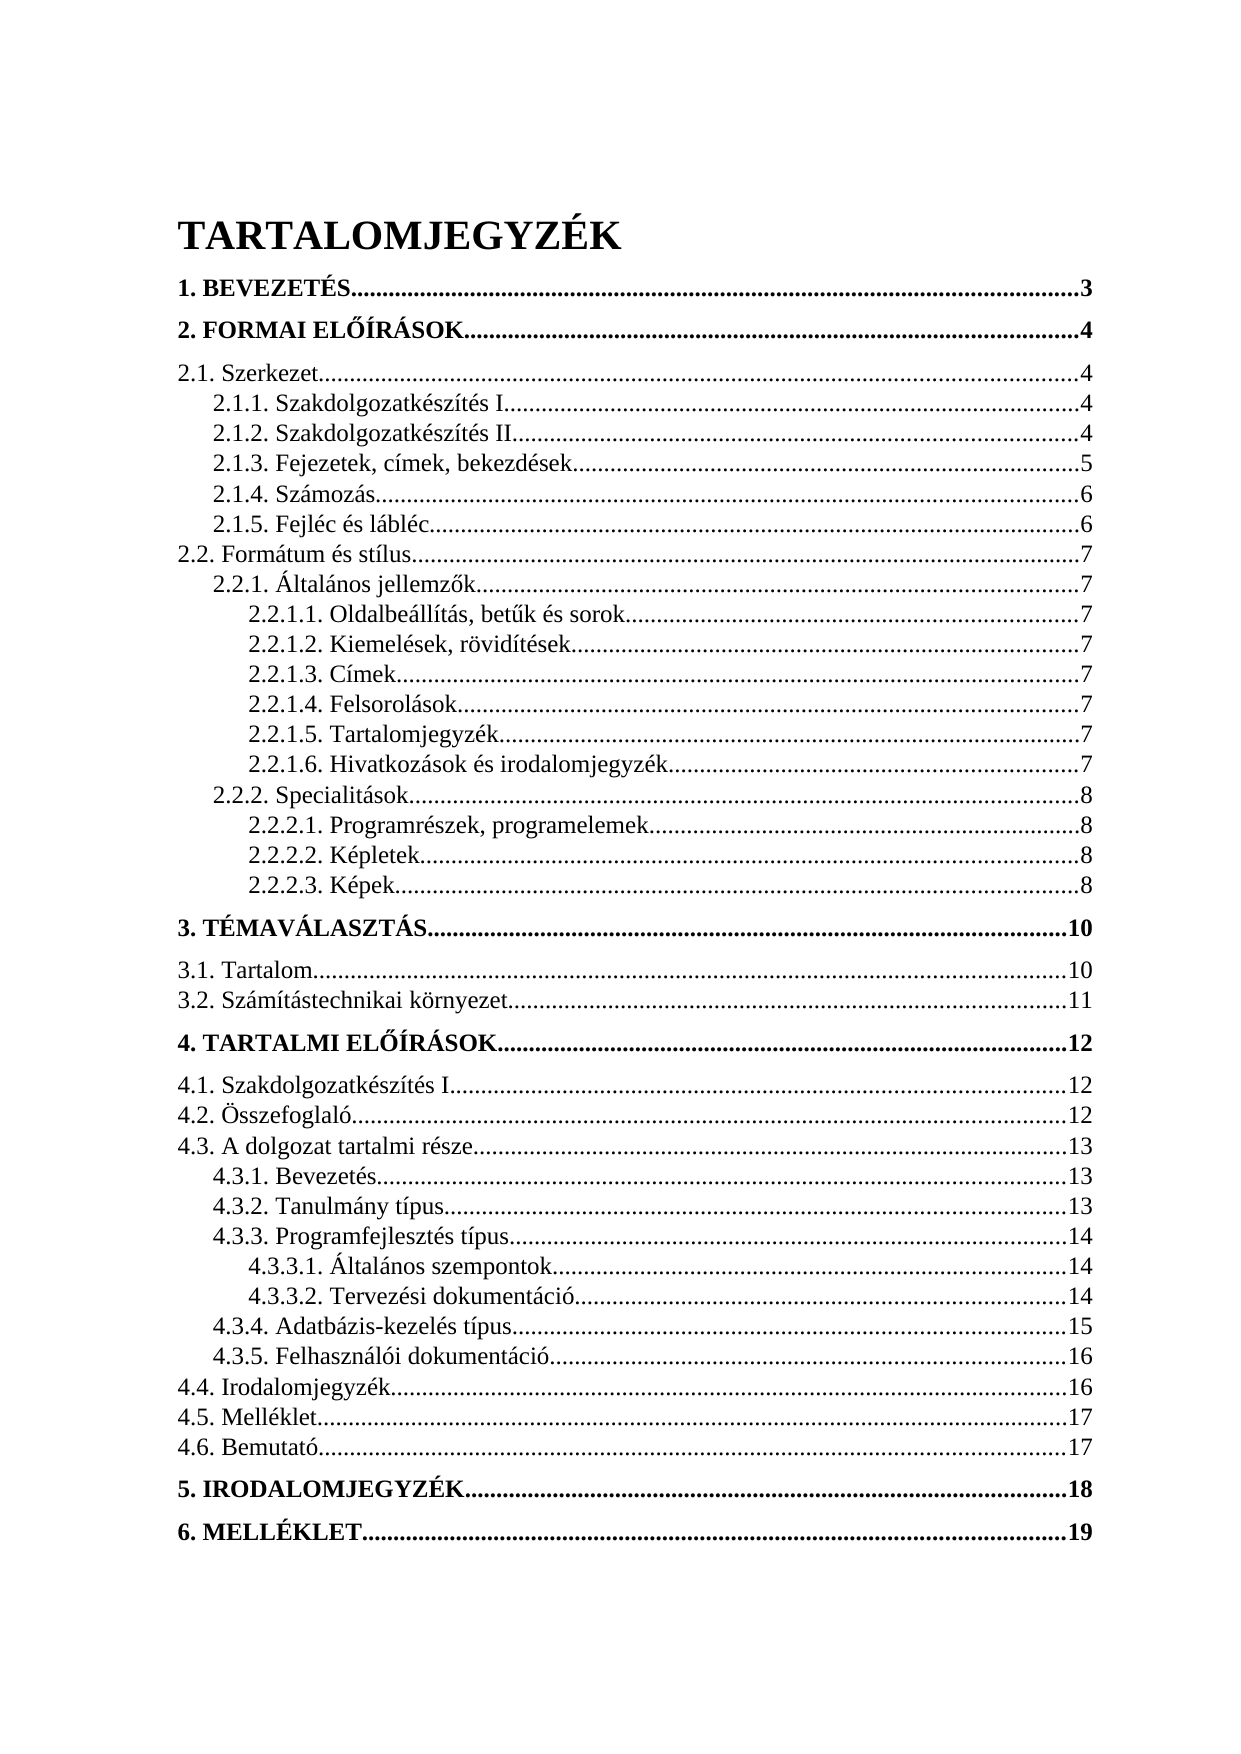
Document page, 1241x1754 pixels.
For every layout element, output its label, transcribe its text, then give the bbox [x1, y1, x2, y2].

text 1. Bevezetés 3 [177, 273, 1092, 302]
text 4.3.5. Felhasználói dokumentáció 16 [213, 1341, 1092, 1370]
text 4.5. Melléklet 17 [177, 1402, 1092, 1430]
text 2.2.1.1. Oldalbeállítás, betűk és sorok 7 [248, 599, 1092, 628]
text 3.2. Számítástechnikai környezet 11 [177, 985, 1092, 1014]
text 2.1. Szerkezet 4 [177, 358, 1092, 387]
text 4.3.4. Adatbázis-kezelés típus 15 [213, 1311, 1092, 1340]
text 2.2.1.5. Tartalomjegyzék 7 [248, 719, 1092, 748]
text 4.3.1. Bevezetés 13 [213, 1161, 1092, 1189]
text 2.2.2.3. Képek 8 [248, 870, 1092, 899]
text 3. Témaválasztás 10 [177, 913, 1092, 941]
text 5. Irodalomjegyzék 18 [177, 1474, 1092, 1503]
text 2.1.3. Fejezetek, címek, bekezdések 5 [213, 448, 1092, 477]
text 4.1. Szakdolgozatkészítés I. 12 [177, 1071, 1092, 1099]
text 6. Melléklet 19 [177, 1517, 1092, 1546]
text Tartalomjegyzék [177, 210, 1092, 258]
text 4. Tartalmi előírások 12 [177, 1028, 1092, 1057]
text 2.1.1. Szakdolgozatkészítés I. 4 [213, 388, 1092, 417]
text 4.3.3. Programfejlesztés típus 14 [213, 1221, 1092, 1250]
text 2.2.2. Specialitások 8 [213, 780, 1092, 808]
text 2.1.5. Fejléc és lábléc 6 [213, 509, 1092, 537]
text 2.2. Formátum és stílus 7 [177, 539, 1092, 568]
text 2.2.1. Általános jellemzők 7 [213, 569, 1092, 598]
text 4.3.3.1. Általános szempontok 14 [248, 1251, 1092, 1280]
text 3.1. Tartalom 10 [177, 955, 1092, 984]
text 2.2.2.2. Képletek 8 [248, 840, 1092, 869]
text 4.4. Irodalomjegyzék 16 [177, 1372, 1092, 1400]
text 2.1.4. Számozás 6 [213, 479, 1092, 507]
text 2.1.2. Szakdolgozatkészítés II. 4 [213, 418, 1092, 447]
text 2.2.2.1. Programrészek, programelemek 8 [248, 810, 1092, 838]
text 4.2. Összefoglaló 12 [177, 1101, 1092, 1129]
text 2.2.1.6. Hivatkozások és irodalomjegyzék 7 [248, 749, 1092, 778]
text 2.2.1.3. Címek 7 [248, 659, 1092, 688]
text 4.6. Bemutató 17 [177, 1432, 1092, 1461]
text 4.3.3.2. Tervezési dokumentáció 14 [248, 1281, 1092, 1310]
text 2. Formai előírások 4 [177, 316, 1092, 344]
text 4.3. A dolgozat tartalmi része 13 [177, 1131, 1092, 1159]
text 2.2.1.4. Felsorolások 7 [248, 689, 1092, 718]
text 2.2.1.2. Kiemelések, rövidítések 7 [248, 629, 1092, 658]
text 4.3.2. Tanulmány típus 13 [213, 1191, 1092, 1220]
